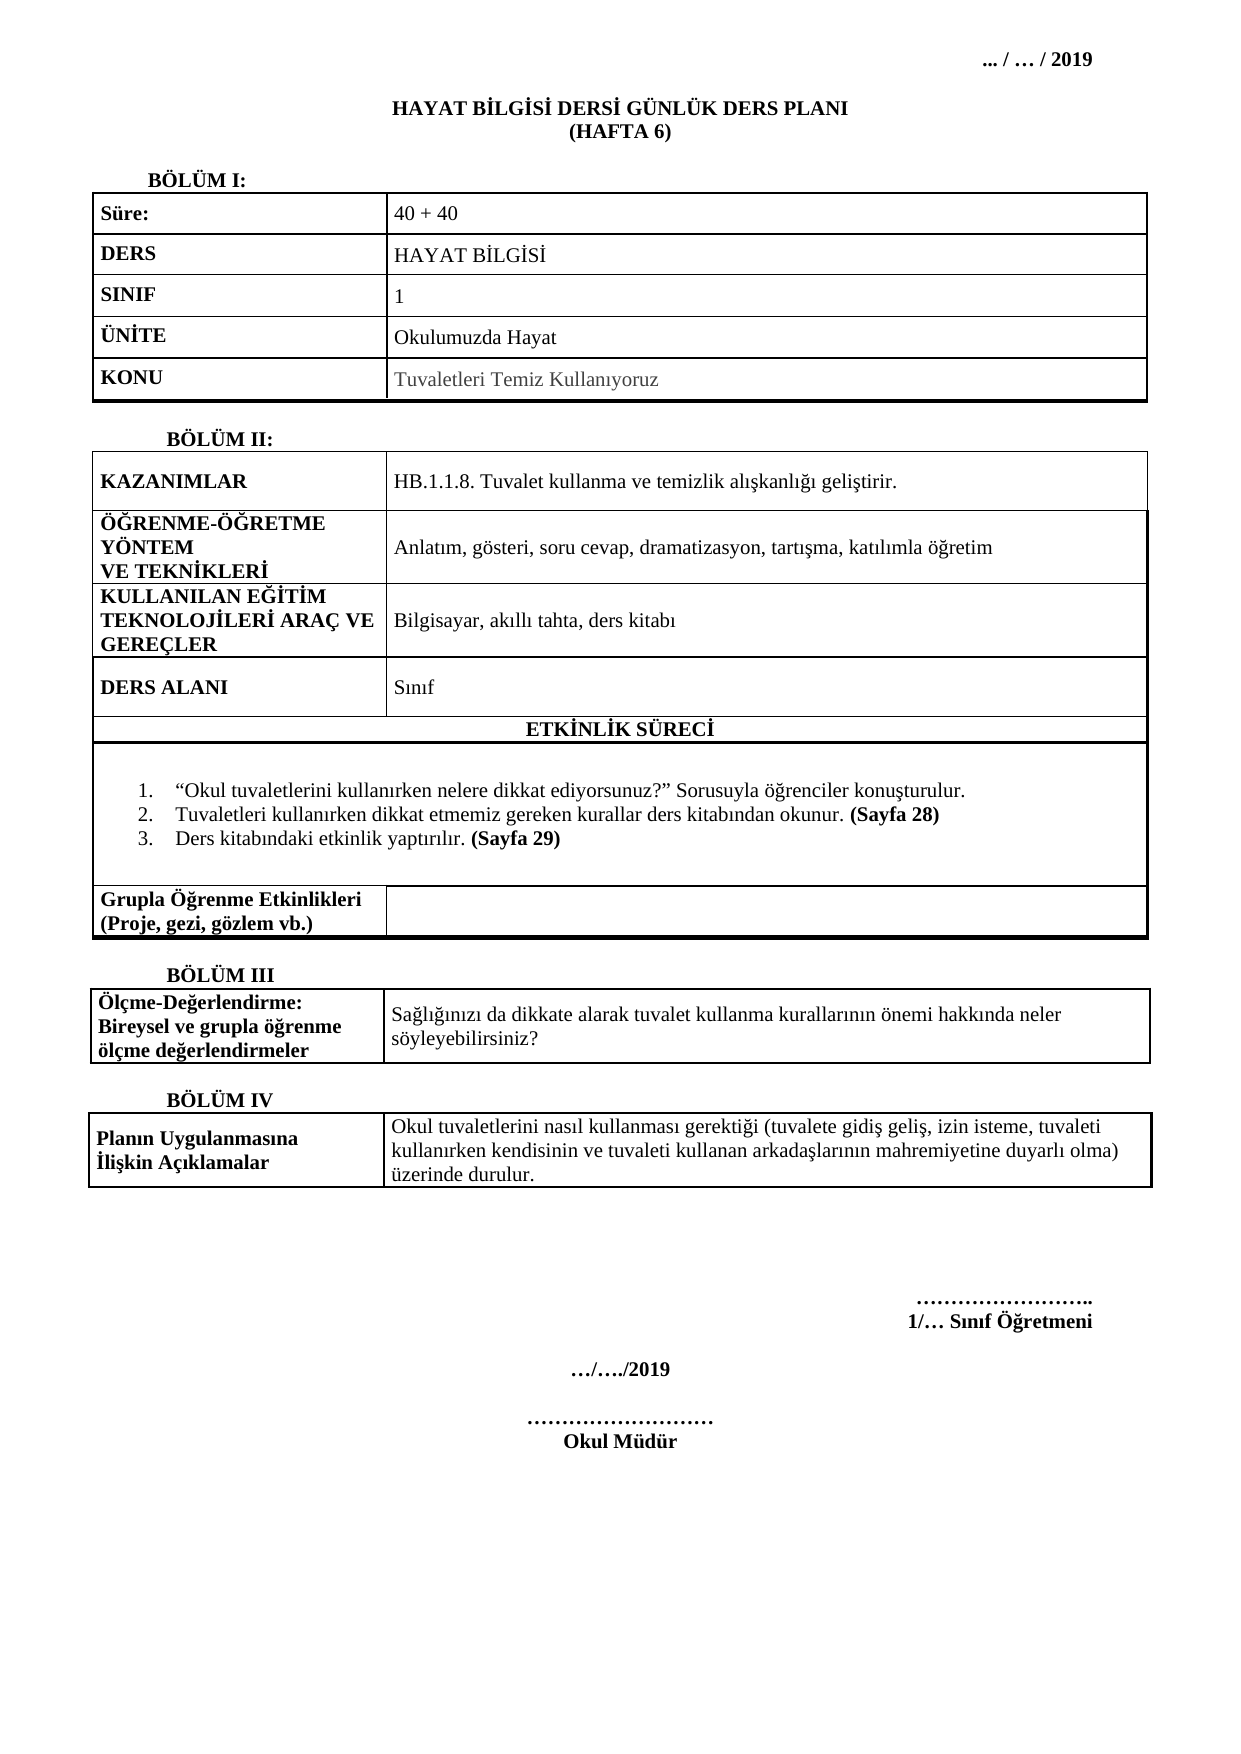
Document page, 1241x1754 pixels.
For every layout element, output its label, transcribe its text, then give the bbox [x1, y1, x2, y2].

table_cell DERS [94, 235, 386, 274]
table_cell 1 [388, 275, 1146, 316]
table_header Süre: [94, 194, 386, 233]
table_cell KONU [94, 359, 386, 398]
table_header Sağlığınızı da dikkate alarak tuvalet kullanma kurallarının önemi hakkında neler söyleyebilirsiniz? [385, 990, 1149, 1062]
table_cell “Okul tuvaletlerini kullanırken nelere dikkat ediyorsunuz?” Sorusuyla öğrenciler konuşturulur. Tuvaletleri kullanırken dikkat etmemiz gereken kurallar ders kitabından okunur. (Sayfa 28) Ders kitabındaki etkinlik yaptırılır. (Sayfa 29) [94, 744, 1146, 884]
table_cell [387, 887, 1146, 935]
text Okul Müdür [148, 1429, 1092, 1453]
subtitle BÖLÜM IV [148, 1088, 1092, 1112]
text ... / … / 2019 [148, 47, 1092, 71]
text (HAFTA 6) [148, 119, 1092, 143]
table_header 40 + 40 [388, 194, 1146, 233]
text 1/… Sınıf Öğretmeni [148, 1309, 1092, 1333]
table_cell Tuvaletleri Temiz Kullanıyoruz [388, 359, 1146, 398]
table_cell Bilgisayar, akıllı tahta, ders kitabı [387, 584, 1146, 656]
table_header Ölçme-Değerlendirme: Bireysel ve grupla öğrenme ölçme değerlendirmeler [92, 990, 383, 1062]
subtitle BÖLÜM III [148, 963, 1092, 987]
text HAYAT BİLGİSİ DERSİ GÜNLÜK DERS PLANI [148, 95, 1092, 119]
table_cell Anlatım, gösteri, soru cevap, dramatizasyon, tartışma, katılımla öğretim [387, 511, 1146, 583]
table_cell ÜNİTE [94, 317, 386, 357]
table_header Planın Uygulanmasına İlişkin Açıklamalar [90, 1114, 383, 1186]
table_header HB.1.1.8. Tuvalet kullanma ve temizlik alışkanlığı geliştirir. [387, 452, 1147, 510]
text BÖLÜM II: [148, 427, 1092, 451]
text BÖLÜM I: [148, 168, 1092, 192]
table_cell Sınıf [387, 658, 1146, 716]
table_header Okul tuvaletlerini nasıl kullanması gerektiği (tuvalete gidiş geliş, izin isteme, tuvaleti kullanırken kendisinin ve tuvaleti kullanan arkadaşlarının mahremiyetine duyarlı olma) üzerinde durulur. [385, 1114, 1150, 1186]
table_cell SINIF [94, 275, 386, 316]
table_cell DERS ALANI [94, 658, 386, 716]
table_cell Grupla Öğrenme Etkinlikleri (Proje, gezi, gözlem vb.) [94, 886, 386, 935]
table_cell HAYAT BİLGİSİ [388, 235, 1146, 274]
table_cell ETKİNLİK SÜRECİ [94, 717, 1146, 741]
table_header KAZANIMLAR [93, 452, 386, 510]
text …/…./2019 [148, 1357, 1092, 1381]
text ……………………… [148, 1405, 1092, 1429]
table_cell ÖĞRENME-ÖĞRETME YÖNTEM VE TEKNİKLERİ [93, 511, 386, 583]
table_cell Okulumuzda Hayat [388, 317, 1146, 357]
text …………………….. [148, 1284, 1092, 1309]
table_cell KULLANILAN EĞİTİM TEKNOLOJİLERİ ARAÇ VE GEREÇLER [93, 584, 386, 656]
